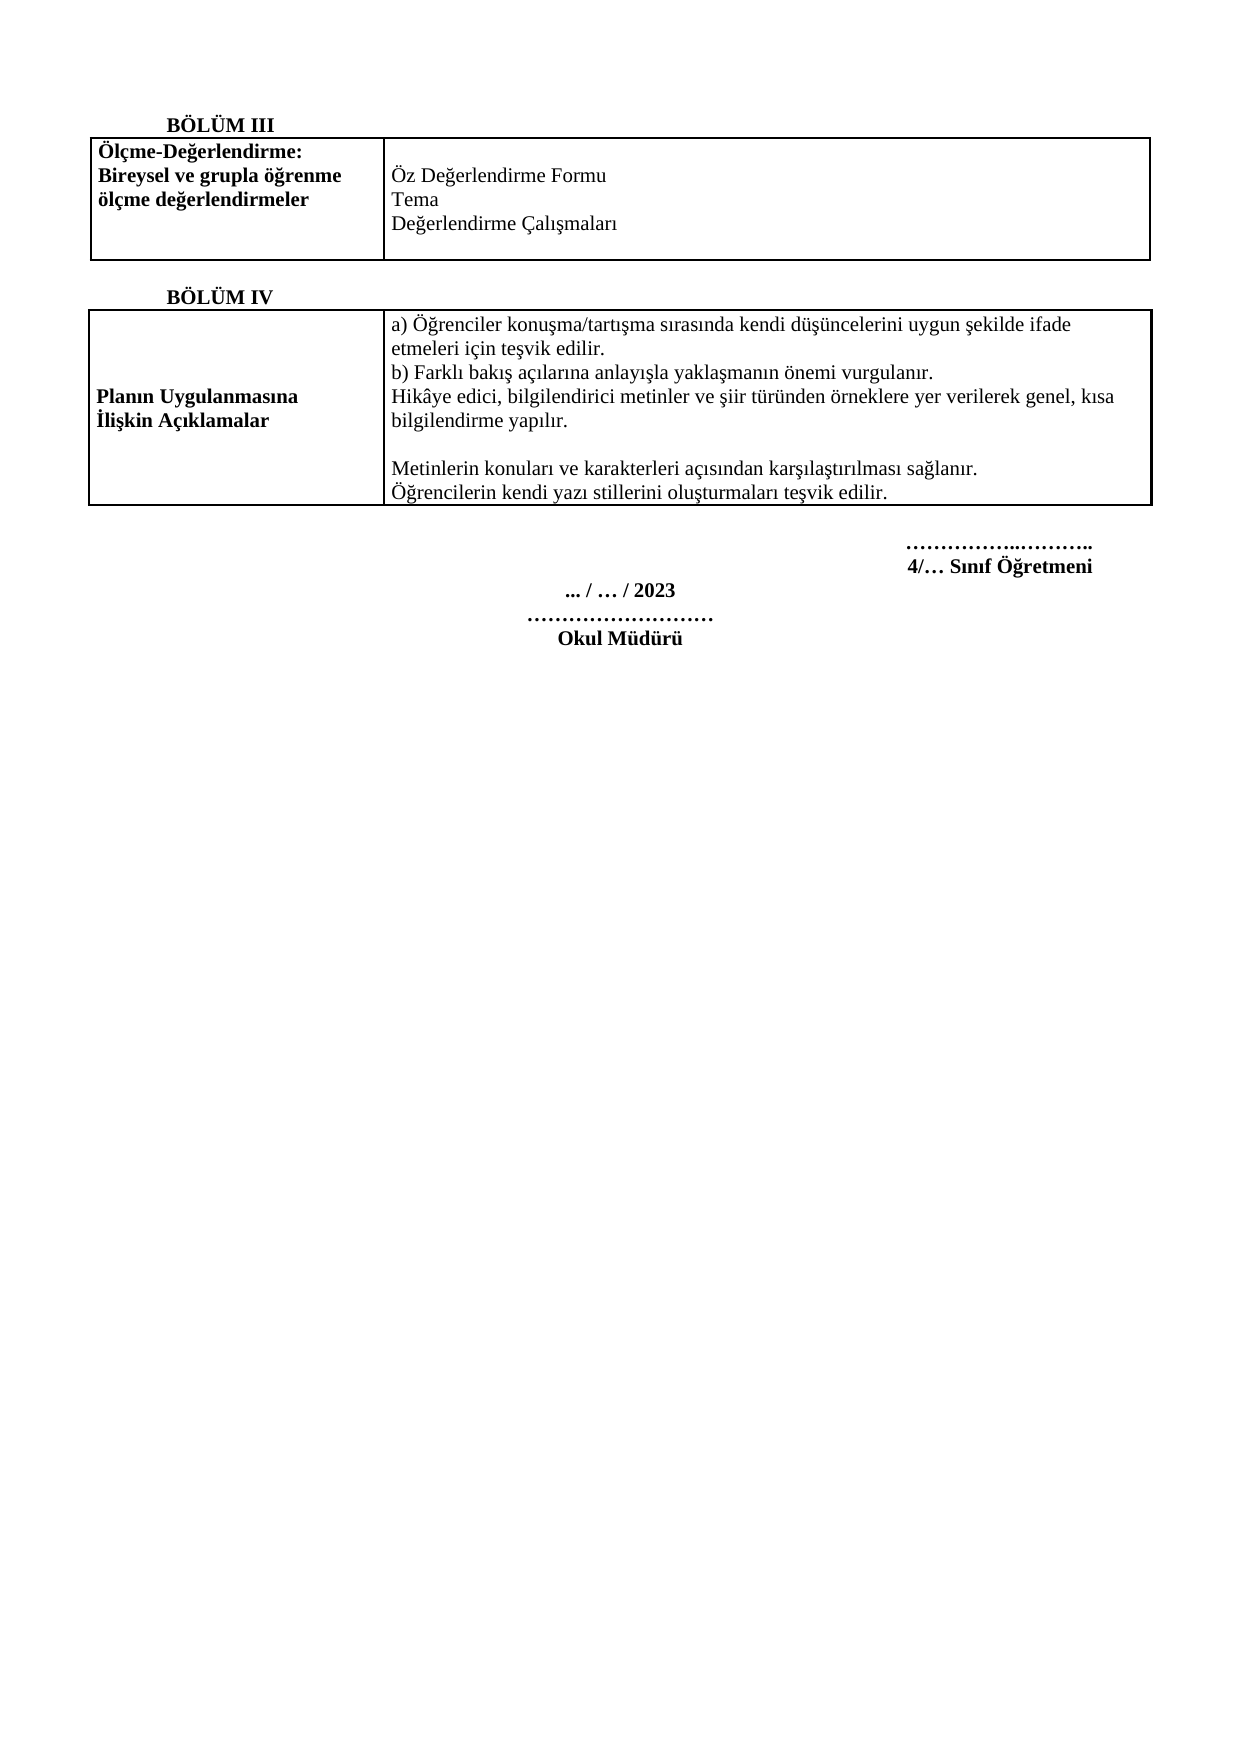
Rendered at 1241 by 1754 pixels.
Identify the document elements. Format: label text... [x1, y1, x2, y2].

subtitle BÖLÜM IV [148, 285, 1092, 309]
table_header Ölçme-Değerlendirme: Bireysel ve grupla öğrenme ölçme değerlendirmeler [92, 139, 383, 259]
table_header Planın Uygulanmasına İlişkin Açıklamalar [90, 311, 383, 504]
text Okul Müdürü [148, 626, 1092, 650]
text ……………..……….. [148, 530, 1092, 554]
subtitle BÖLÜM III [148, 113, 1092, 137]
table_header a) Öğrenciler konuşma/tartışma sırasında kendi düşüncelerini uygun şekilde ifade etmeleri için teşvik edilir. b) Farklı bakış açılarına anlayışla yaklaşmanın önemi vurgulanır. Hikâye edici, bilgilendirici metinler ve şiir türünden örneklere yer verilerek genel, kısa bilgilendirme yapılır. Metinlerin konuları ve karakterleri açısından karşılaştırılması sağlanır. Öğrencilerin kendi yazı stillerini oluşturmaları teşvik edilir. [385, 311, 1150, 504]
text ……………………… [148, 602, 1092, 626]
text ... / … / 2023 [148, 578, 1092, 602]
text 4/… Sınıf Öğretmeni [148, 554, 1092, 578]
table_header Öz Değerlendirme Formu Tema Değerlendirme Çalışmaları [385, 139, 1149, 259]
